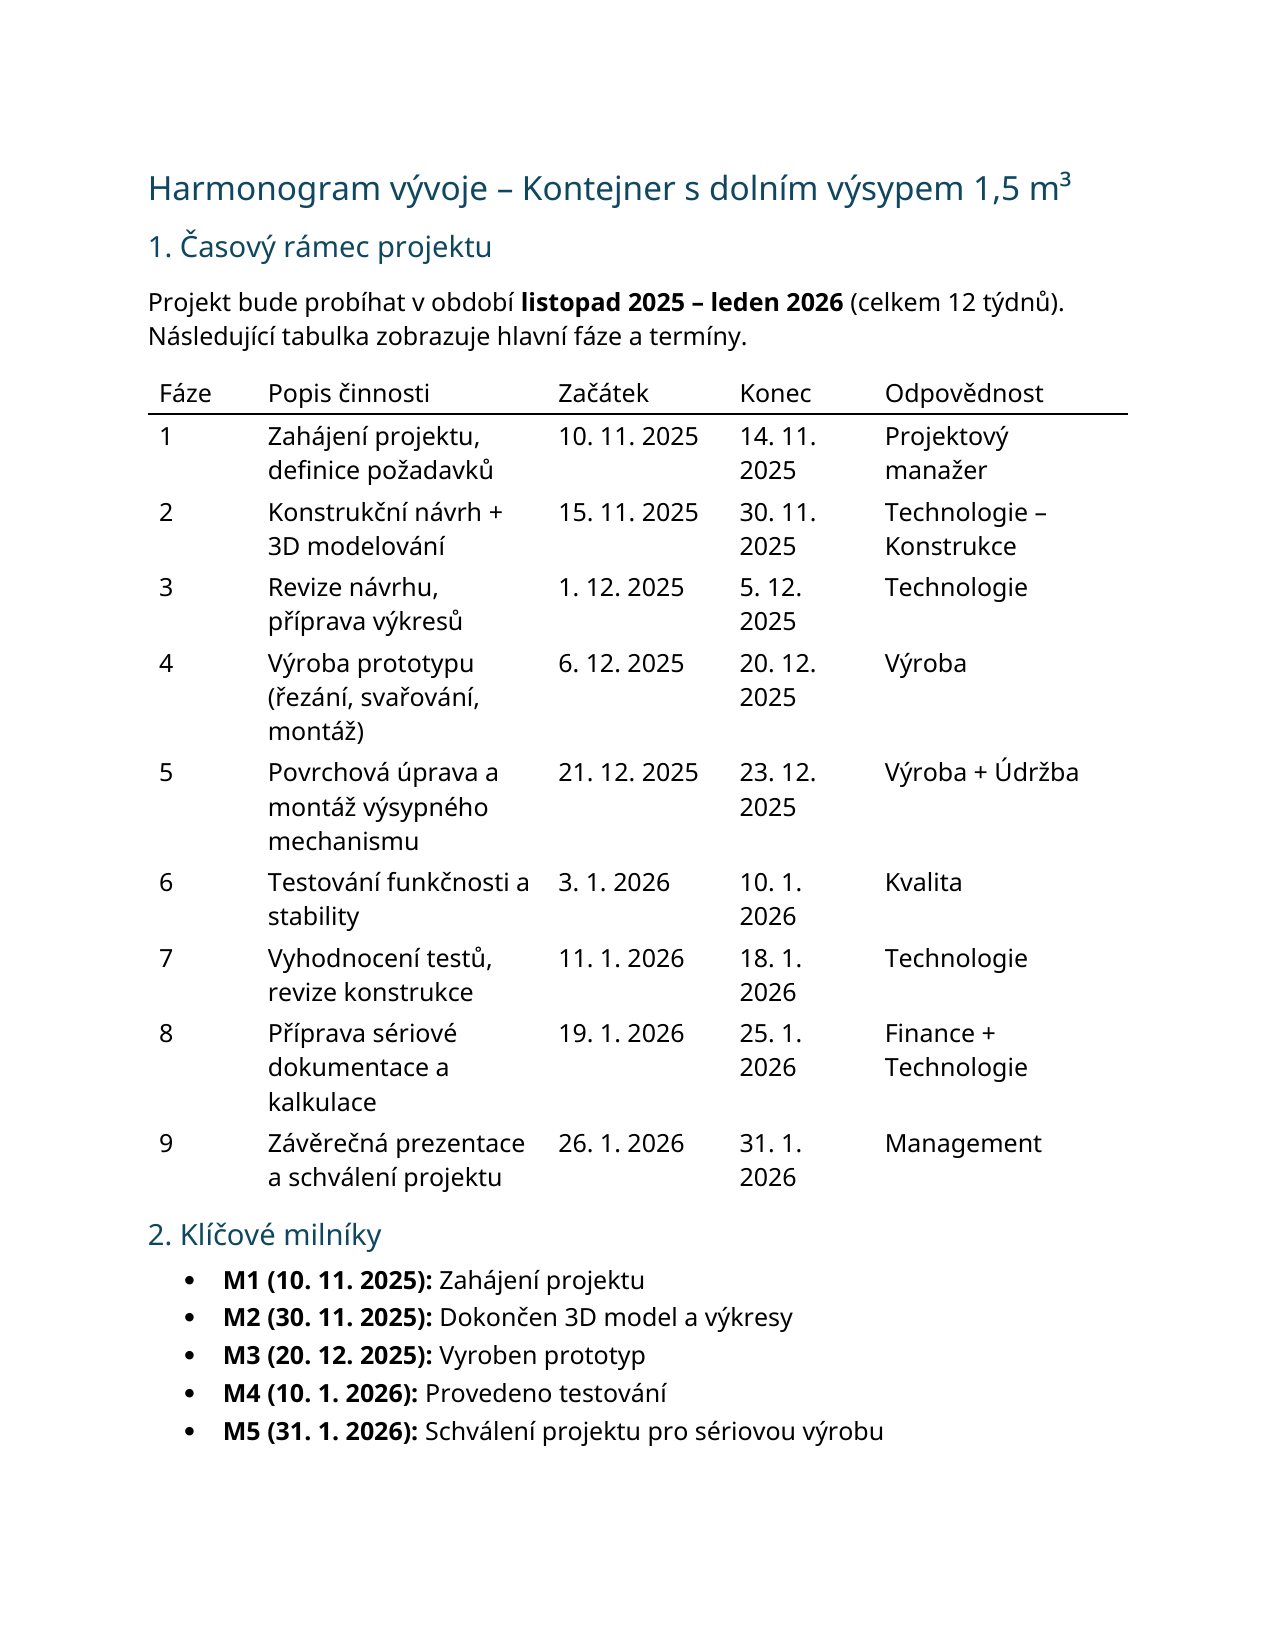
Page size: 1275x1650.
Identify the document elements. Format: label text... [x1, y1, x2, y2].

list M2 (30. 11. 2025): Dokončen 3D model a výkresy [185, 1300, 1127, 1334]
table_cell 5 [148, 751, 256, 861]
table_cell 26. 1. 2026 [547, 1122, 728, 1198]
table_cell 4 [148, 642, 256, 751]
table_header Popis činnosti [256, 372, 547, 413]
table_cell Zahájení projektu, definice požadavků [256, 415, 547, 490]
table_cell Závěrečná prezentace a schválení projektu [256, 1122, 547, 1198]
table_cell Technologie [873, 566, 1127, 642]
table_cell 15. 11. 2025 [547, 490, 728, 566]
list M1 (10. 11. 2025): Zahájení projektu [185, 1262, 1127, 1296]
table_cell 11. 1. 2026 [547, 937, 728, 1012]
table_cell 3 [148, 566, 256, 642]
table_cell 5. 12. 2025 [728, 566, 873, 642]
table_cell 6. 12. 2025 [547, 642, 728, 751]
table_cell 8 [148, 1012, 256, 1122]
table_cell 23. 12. 2025 [728, 751, 873, 861]
table_cell Technologie – Konstrukce [873, 490, 1127, 566]
table_cell Finance + Technologie [873, 1012, 1127, 1122]
table_cell Revize návrhu, příprava výkresů [256, 566, 547, 642]
table_cell Kvalita [873, 861, 1127, 937]
table_cell Vyhodnocení testů, revize konstrukce [256, 937, 547, 1012]
subtitle Harmonogram vývoje – Kontejner s dolním výsypem 1,5 m³ [148, 164, 1127, 210]
table_cell 31. 1. 2026 [728, 1122, 873, 1198]
table_cell 2 [148, 490, 256, 566]
table_header Začátek [547, 372, 728, 413]
subtitle 1. Časový rámec projektu [148, 226, 1127, 266]
table_cell 10. 1. 2026 [728, 861, 873, 937]
table_cell Management [873, 1122, 1127, 1198]
list M4 (10. 1. 2026): Provedeno testování [185, 1376, 1127, 1410]
subtitle 2. Klíčové milníky [148, 1214, 1127, 1254]
table_cell Výroba [873, 642, 1127, 751]
table_cell Příprava sériové dokumentace a kalkulace [256, 1012, 547, 1122]
table_cell 6 [148, 861, 256, 937]
table_cell Projektový manažer [873, 415, 1127, 490]
table_cell 21. 12. 2025 [547, 751, 728, 861]
table_cell Technologie [873, 937, 1127, 1012]
table_header Konec [728, 372, 873, 413]
table_header Fáze [148, 372, 256, 413]
list M3 (20. 12. 2025): Vyroben prototyp [185, 1338, 1127, 1372]
table_cell 20. 12. 2025 [728, 642, 873, 751]
table_cell 1. 12. 2025 [547, 566, 728, 642]
list M5 (31. 1. 2026): Schválení projektu pro sériovou výrobu [185, 1413, 1127, 1448]
table_cell 1 [148, 415, 256, 490]
table_cell 18. 1. 2026 [728, 937, 873, 1012]
table_cell Povrchová úprava a montáž výsypného mechanismu [256, 751, 547, 861]
table_cell 3. 1. 2026 [547, 861, 728, 937]
table_cell Konstrukční návrh + 3D modelování [256, 490, 547, 566]
table_cell Testování funkčnosti a stability [256, 861, 547, 937]
table_cell Výroba + Údržba [873, 751, 1127, 861]
table_cell 19. 1. 2026 [547, 1012, 728, 1122]
table_cell 7 [148, 937, 256, 1012]
text Projekt bude probíhat v období listopad 2025 – leden 2026 (celkem 12 týdnů). Následující tabulka zobrazuje hlavní fáze a termíny. [148, 285, 1127, 353]
table_cell Výroba prototypu (řezání, svařování, montáž) [256, 642, 547, 751]
table_cell 10. 11. 2025 [547, 415, 728, 490]
table_cell 14. 11. 2025 [728, 415, 873, 490]
table_cell 30. 11. 2025 [728, 490, 873, 566]
table_cell 25. 1. 2026 [728, 1012, 873, 1122]
table_header Odpovědnost [873, 372, 1127, 413]
table_cell 9 [148, 1122, 256, 1198]
